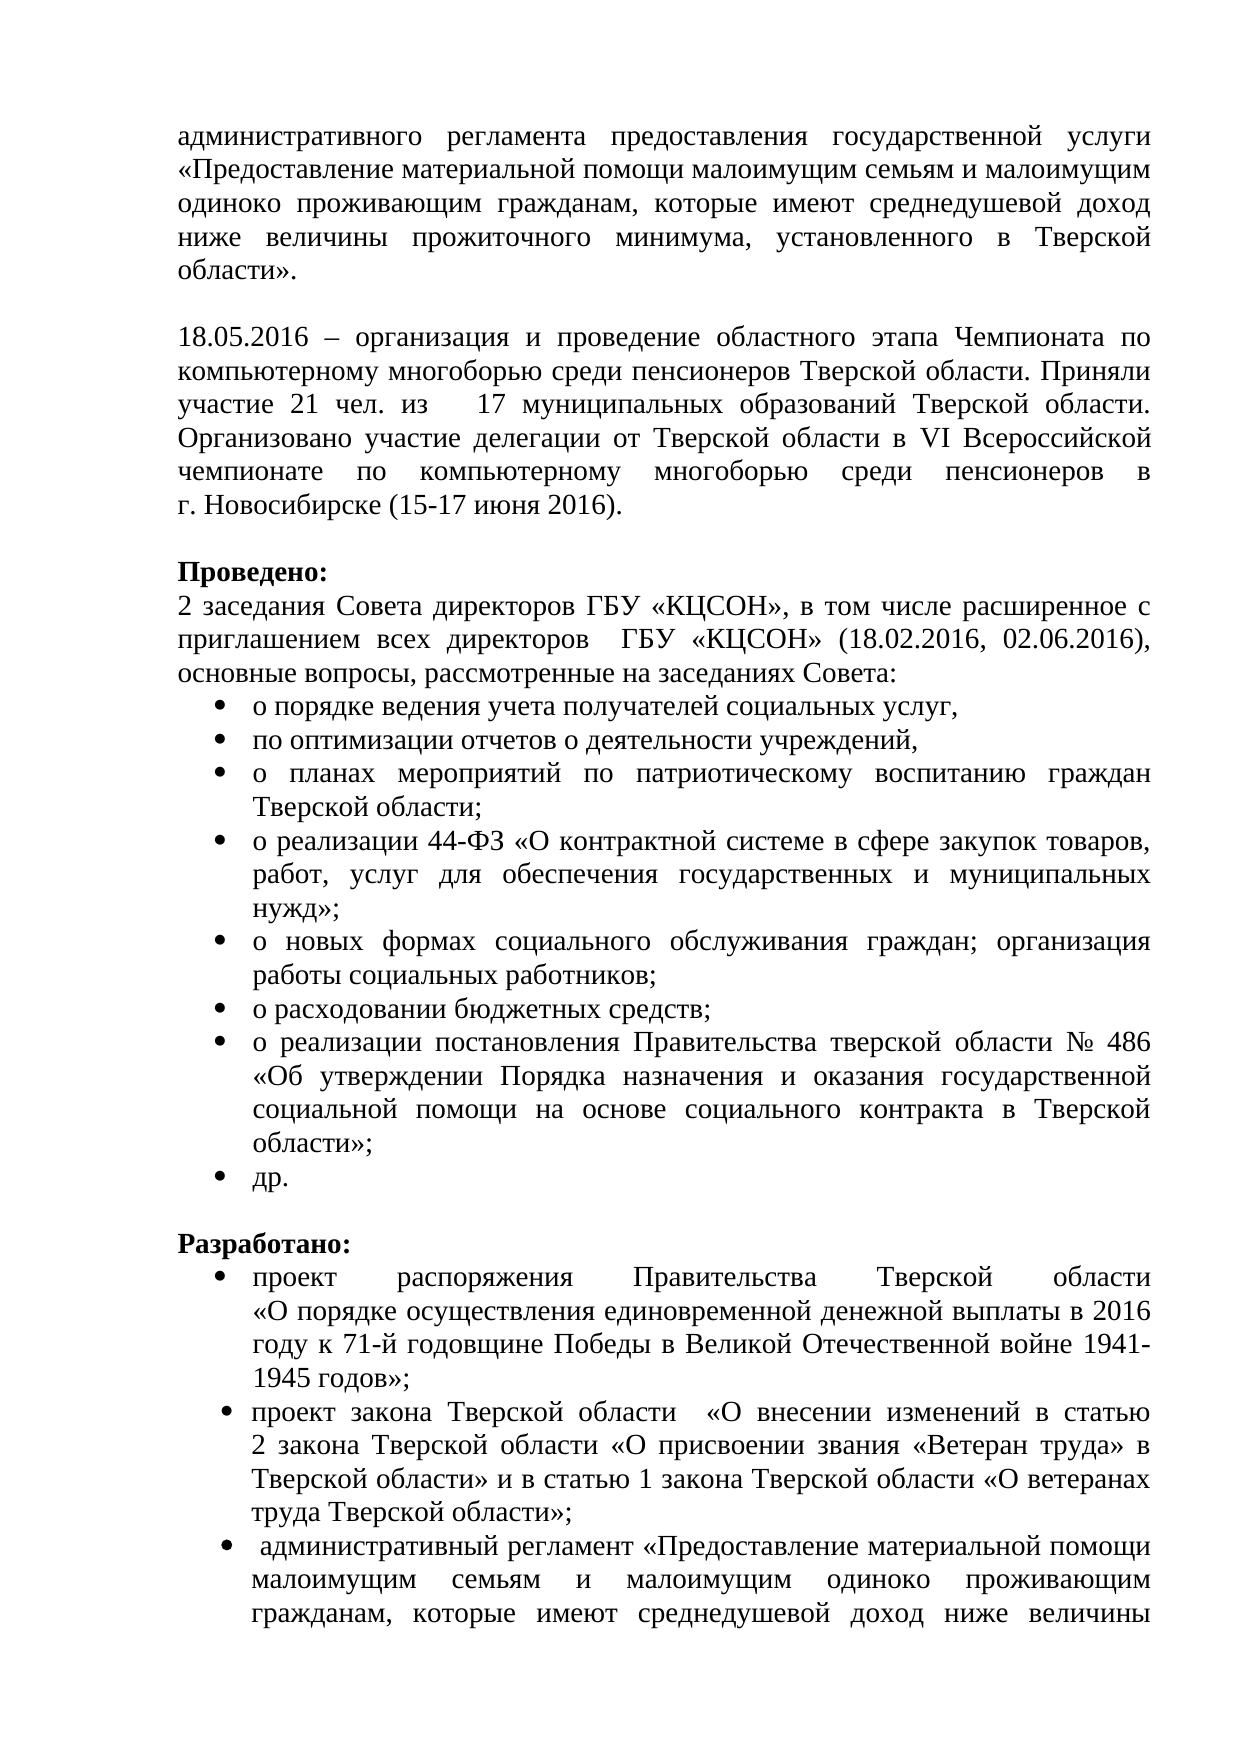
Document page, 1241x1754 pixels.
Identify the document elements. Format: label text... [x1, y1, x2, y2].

list о расходовании бюджетных средств; [215, 991, 1152, 1024]
list проект распоряжения Правительства Тверской области «О порядке осуществления единовременной денежной выплаты в 2016 году к 71-й годовщине Победы в Великой Отечественной войне 1941-1945 годов»; [215, 1259, 1152, 1394]
text 2 заседания Совета директоров ГБУ «КЦСОН», в том числе расширенное с приглашением всех директоров ГБУ «КЦСОН» (18.02.2016, 02.06.2016), основные вопросы, рассмотренные на заседаниях Совета: [177, 588, 1152, 688]
list о реализации постановления Правительства тверской области № 486 «Об утверждении Порядка назначения и оказания государственной социальной помощи на основе социального контракта в Тверской области»; [215, 1024, 1152, 1159]
list проект закона Тверской области «О внесении изменений в статью 2 закона Тверской области «О присвоении звания «Ветеран труда» в Тверской области» и в статью 1 закона Тверской области «О ветеранах труда Тверской области»; [222, 1394, 1152, 1528]
list др. [215, 1159, 1152, 1192]
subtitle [222, 1528, 1152, 1629]
list о новых формах социального обслуживания граждан; организация работы социальных работников; [215, 923, 1152, 991]
list о планах мероприятий по патриотическому воспитанию граждан Тверской области; [215, 756, 1152, 823]
list по оптимизации отчетов о деятельности учреждений, [215, 722, 1152, 756]
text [177, 118, 1152, 286]
list о порядке ведения учета получателей социальных услуг, [215, 688, 1152, 722]
list о реализации 44-ФЗ «О контрактной системе в сфере закупок товаров, работ, услуг для обеспечения государственных и муниципальных нужд»; [215, 823, 1152, 923]
text 18.05.2016 – организация и проведение областного этапа Чемпионата по компьютерному многоборью среди пенсионеров Тверской области. Приняли участие 21 чел. из 17 муниципальных образований Тверской области. Организовано участие делегации от Тверской области в VI Всероссийской чемпионате по компьютерному многоборью среди пенсионеров в г. Новосибирске (15-17 июня 2016). [177, 319, 1152, 521]
text Разработано: [177, 1226, 1152, 1259]
text Проведено: [177, 554, 1152, 588]
